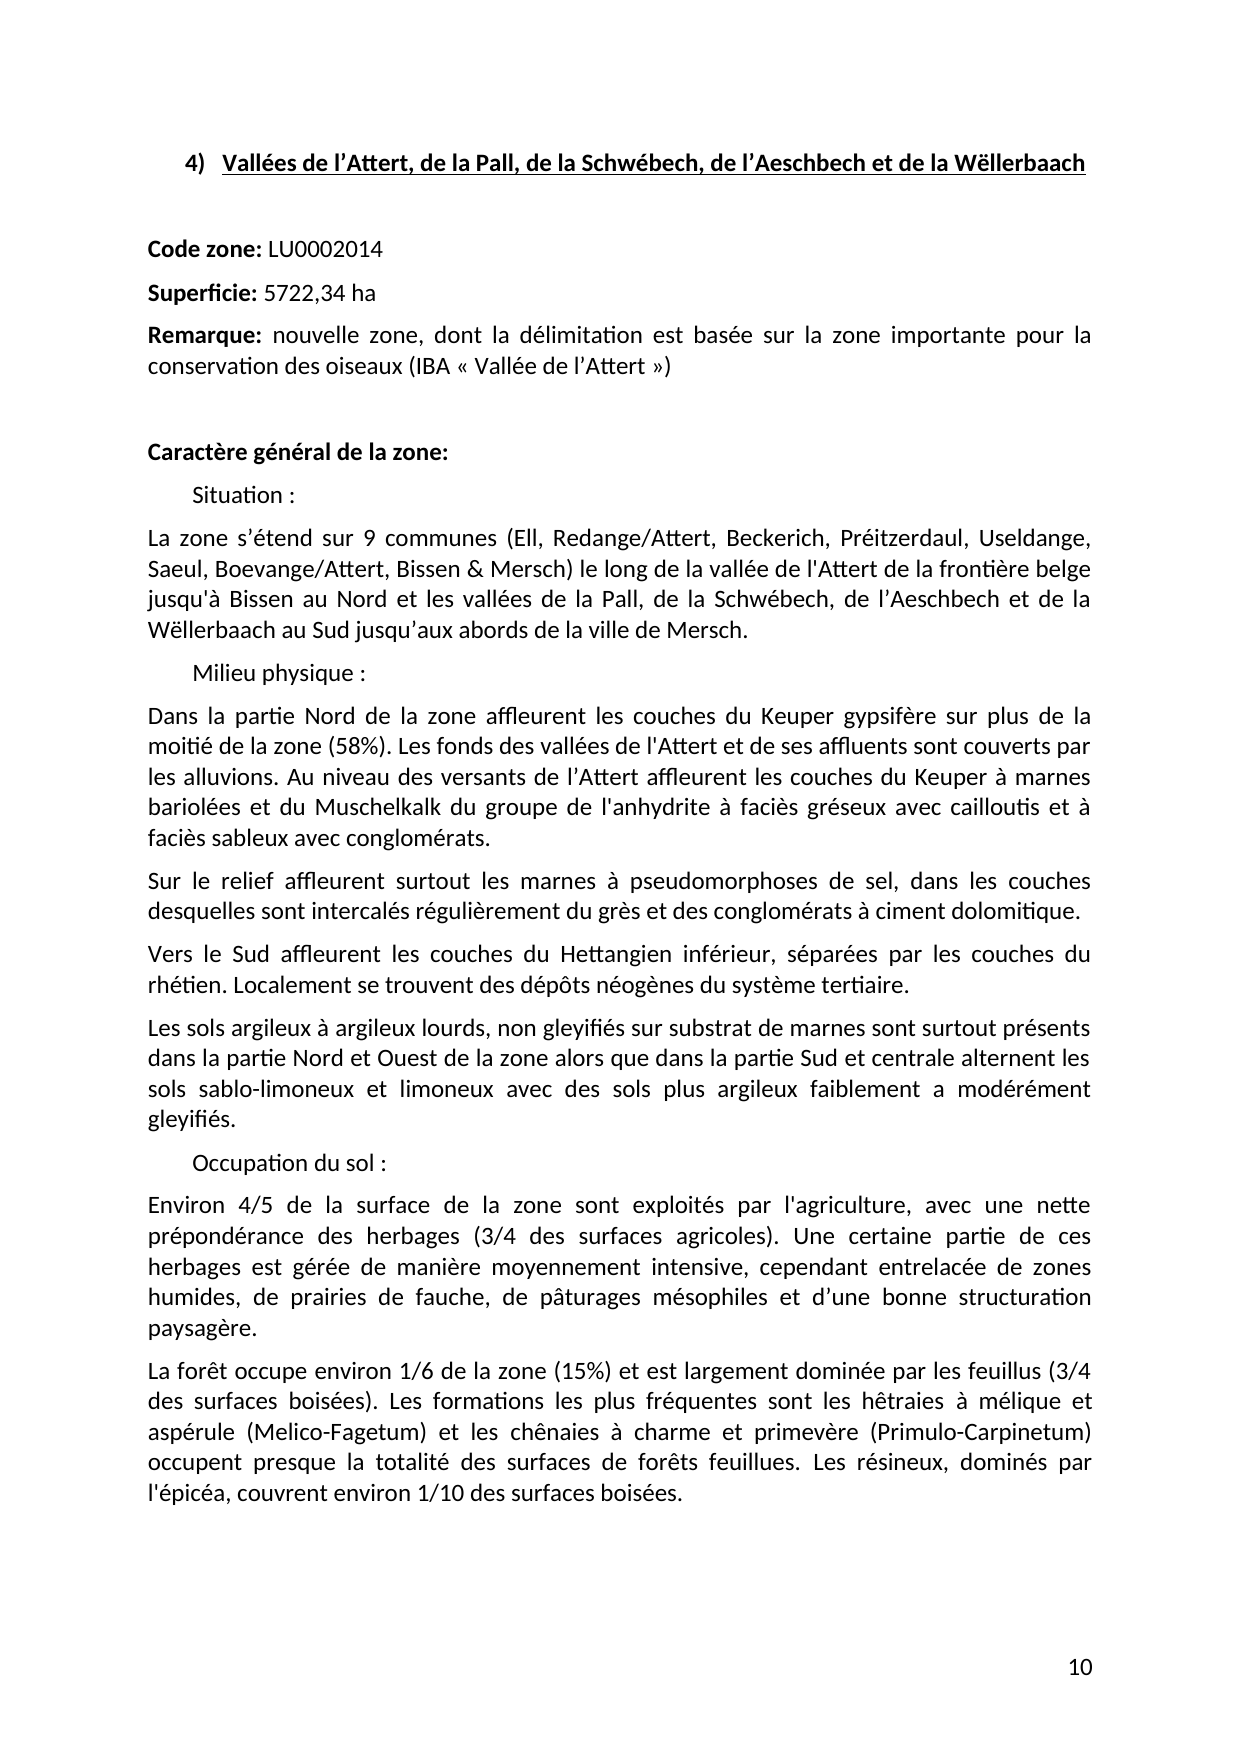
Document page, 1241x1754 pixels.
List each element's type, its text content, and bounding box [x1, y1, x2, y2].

subtitle Vallées de l’Attert, de la Pall, de la Schwébech, de l’Aeschbech et de la Wëllerbaach [185, 148, 1093, 178]
text Superficie: 5722,34 ha [148, 277, 1093, 307]
text Code zone: LU0002014 [148, 234, 1093, 264]
text Situation : [185, 479, 1093, 510]
text Sur le relief affleurent surtout les marnes à pseudomorphoses de sel, dans les couches desquelles sont intercalés régulièrement du grès et des conglomérats à ciment dolomitique. [148, 865, 1093, 926]
text Milieu physique : [185, 657, 1093, 687]
text Vers le Sud affleurent les couches du Hettangien inférieur, séparées par les couches du rhétien. Localement se trouvent des dépôts néogènes du système tertiaire. [148, 938, 1093, 999]
text Caractère général de la zone: [148, 436, 1093, 467]
text Dans la partie Nord de la zone affleurent les couches du Keuper gypsifère sur plus de la moitié de la zone (58%). Les fonds des vallées de l'Attert et de ses affluents sont couverts par les alluvions. Au niveau des versants de l’Attert affleurent les couches du Keuper à marnes bariolées et du Muschelkalk du groupe de l'anhydrite à faciès gréseux avec cailloutis et à faciès sableux avec conglomérats. [148, 700, 1093, 852]
text Occupation du sol : [148, 1147, 1093, 1177]
text La forêt occupe environ 1/6 de la zone (15%) et est largement dominée par les feuillus (3/4 des surfaces boisées). Les formations les plus fréquentes sont les hêtraies à mélique et aspérule (Melico-Fagetum) et les chênaies à charme et primevère (Primulo-Carpinetum) occupent presque la totalité des surfaces de forêts feuillues. Les résineux, dominés par l'épicéa, couvrent environ 1/10 des surfaces boisées. [148, 1355, 1093, 1507]
text Environ 4/5 de la surface de la zone sont exploités par l'agriculture, avec une nette prépondérance des herbages (3/4 des surfaces agricoles). Une certaine partie de ces herbages est gérée de manière moyennement intensive, cependant entrelacée de zones humides, de prairies de fauche, de pâturages mésophiles et d’une bonne structuration paysagère. [148, 1190, 1093, 1342]
text Les sols argileux à argileux lourds, non gleyifiés sur substrat de marnes sont surtout présents dans la partie Nord et Ouest de la zone alors que dans la partie Sud et centrale alternent les sols sablo-limoneux et limoneux avec des sols plus argileux faiblement a modérément gleyifiés. [148, 1012, 1093, 1134]
text Remarque: nouvelle zone, dont la délimitation est basée sur la zone importante pour la conservation des oiseaux (IBA « Vallée de l’Attert ») [148, 320, 1093, 381]
text La zone s’étend sur 9 communes (Ell, Redange/Attert, Beckerich, Préitzerdaul, Useldange, Saeul, Boevange/Attert, Bissen & Mersch) le long de la vallée de l'Attert de la frontière belge jusqu'à Bissen au Nord et les vallées de la Pall, de la Schwébech, de l’Aeschbech et de la Wëllerbaach au Sud jusqu’aux abords de la ville de Mersch. [148, 522, 1093, 644]
